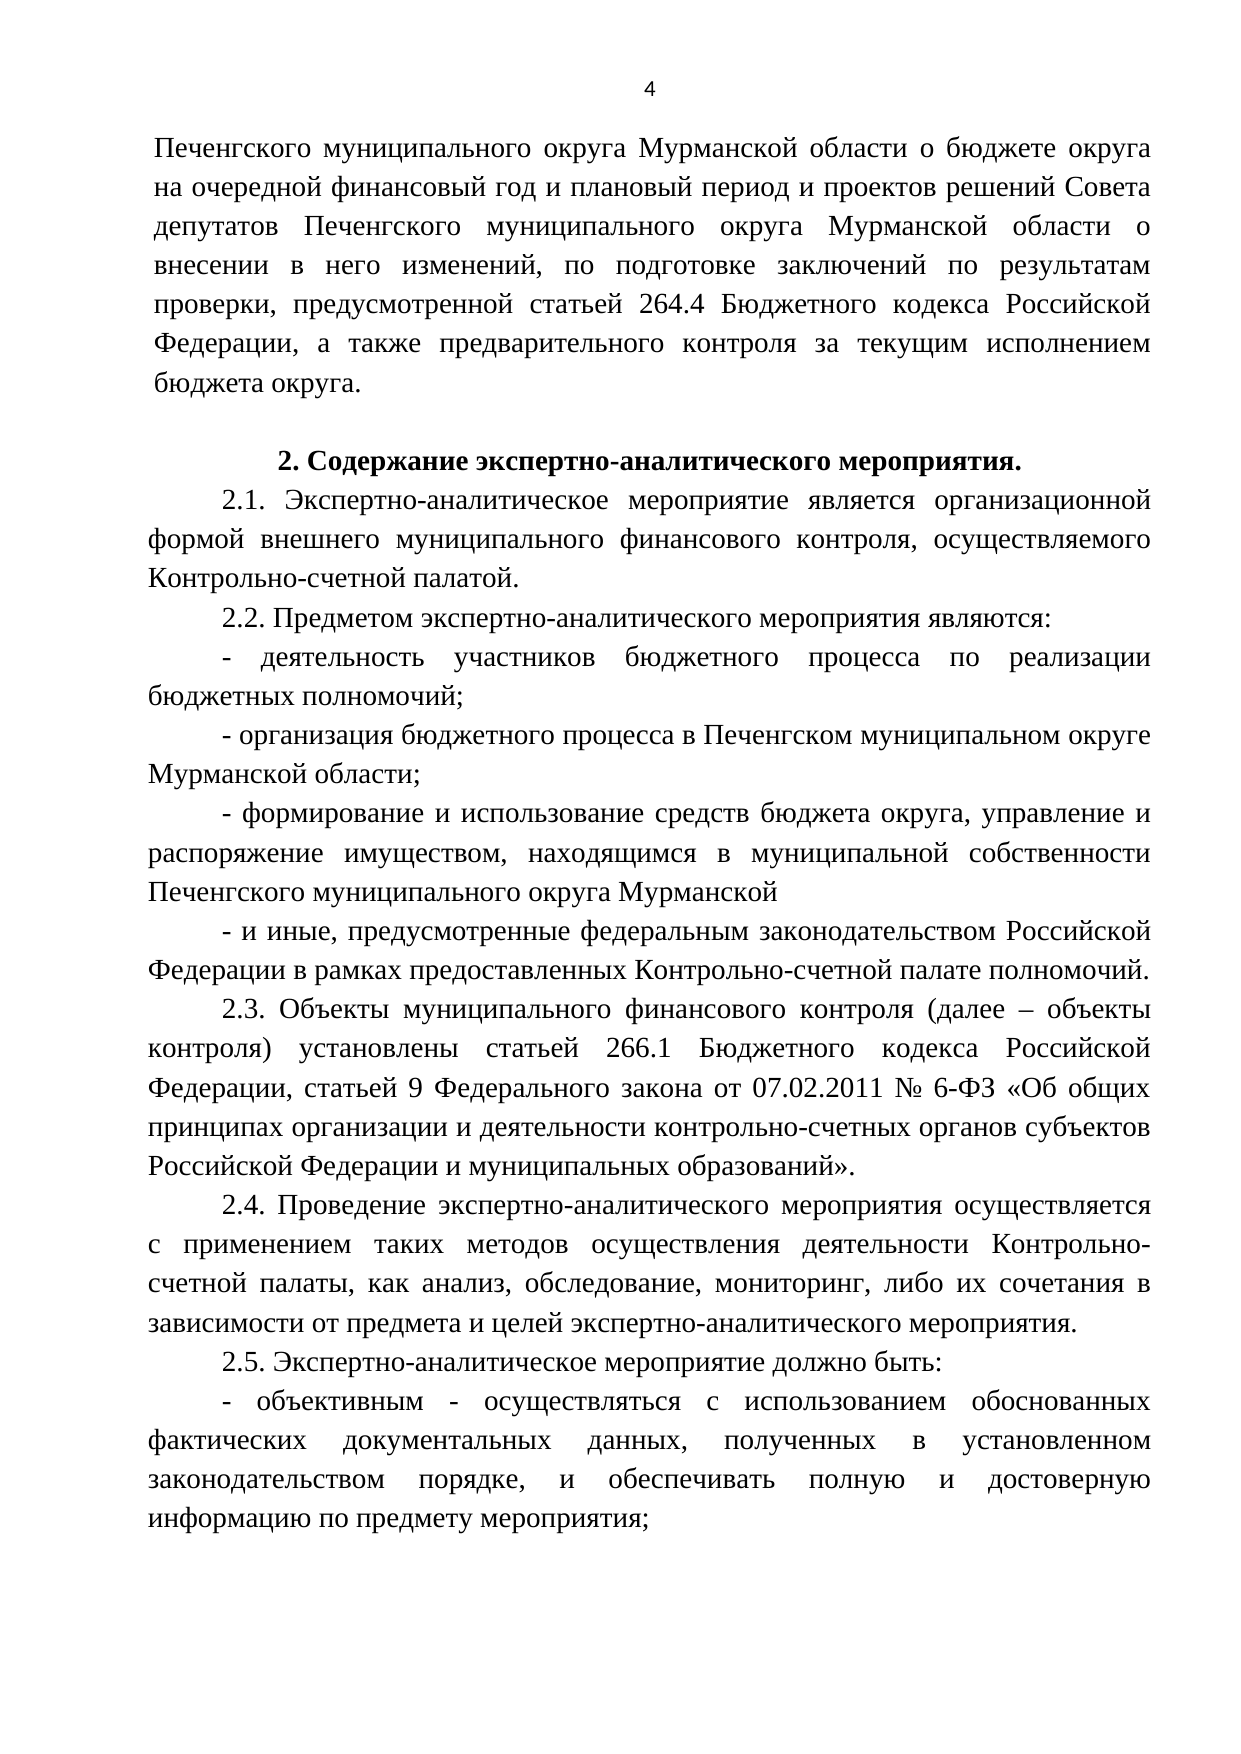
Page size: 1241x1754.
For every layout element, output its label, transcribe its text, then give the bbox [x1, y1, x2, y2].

text 2.2. Предметом экспертно-аналитического мероприятия являются: [148, 600, 1152, 633]
text - деятельность участников бюджетного процесса по реализации бюджетных полномочий; [148, 639, 1152, 712]
subtitle 2. Содержание экспертно-аналитического мероприятия. [148, 443, 1152, 477]
text 2.1. Экспертно-аналитическое мероприятие является организационной формой внешнего муниципального финансового контроля, осуществляемого Контрольно-счетной палатой. [148, 482, 1152, 594]
text - и иные, предусмотренные федеральным законодательством Российской Федерации в рамках предоставленных Контрольно-счетной палате полномочий. [148, 913, 1152, 986]
text - организация бюджетного процесса в Печенгском муниципальном округе Мурманской области; [148, 717, 1152, 790]
text 2.4. Проведение экспертно-аналитического мероприятия осуществляется с применением таких методов осуществления деятельности Контрольно-счетной палаты, как анализ, обследование, мониторинг, либо их сочетания в зависимости от предмета и целей экспертно-аналитического мероприятия. [148, 1187, 1152, 1338]
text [154, 130, 1152, 398]
text 2.5. Экспертно-аналитическое мероприятие должно быть: [148, 1344, 1152, 1377]
text - объективным - осуществляться с использованием обоснованных фактических документальных данных, полученных в установленном законодательством порядке, и обеспечивать полную и достоверную информацию по предмету мероприятия; [148, 1383, 1152, 1534]
text 2.3. Объекты муниципального финансового контроля (далее – объекты контроля) установлены статьей 266.1 Бюджетного кодекса Российской Федерации, статьей 9 Федерального закона от 07.02.2011 № 6-ФЗ «Об общих принципах организации и деятельности контрольно-счетных органов субъектов Российской Федерации и муниципальных образований». [148, 991, 1152, 1182]
text - формирование и использование средств бюджета округа, управление и распоряжение имуществом, находящимся в муниципальной собственности Печенгского муниципального округа Мурманской [148, 796, 1152, 907]
